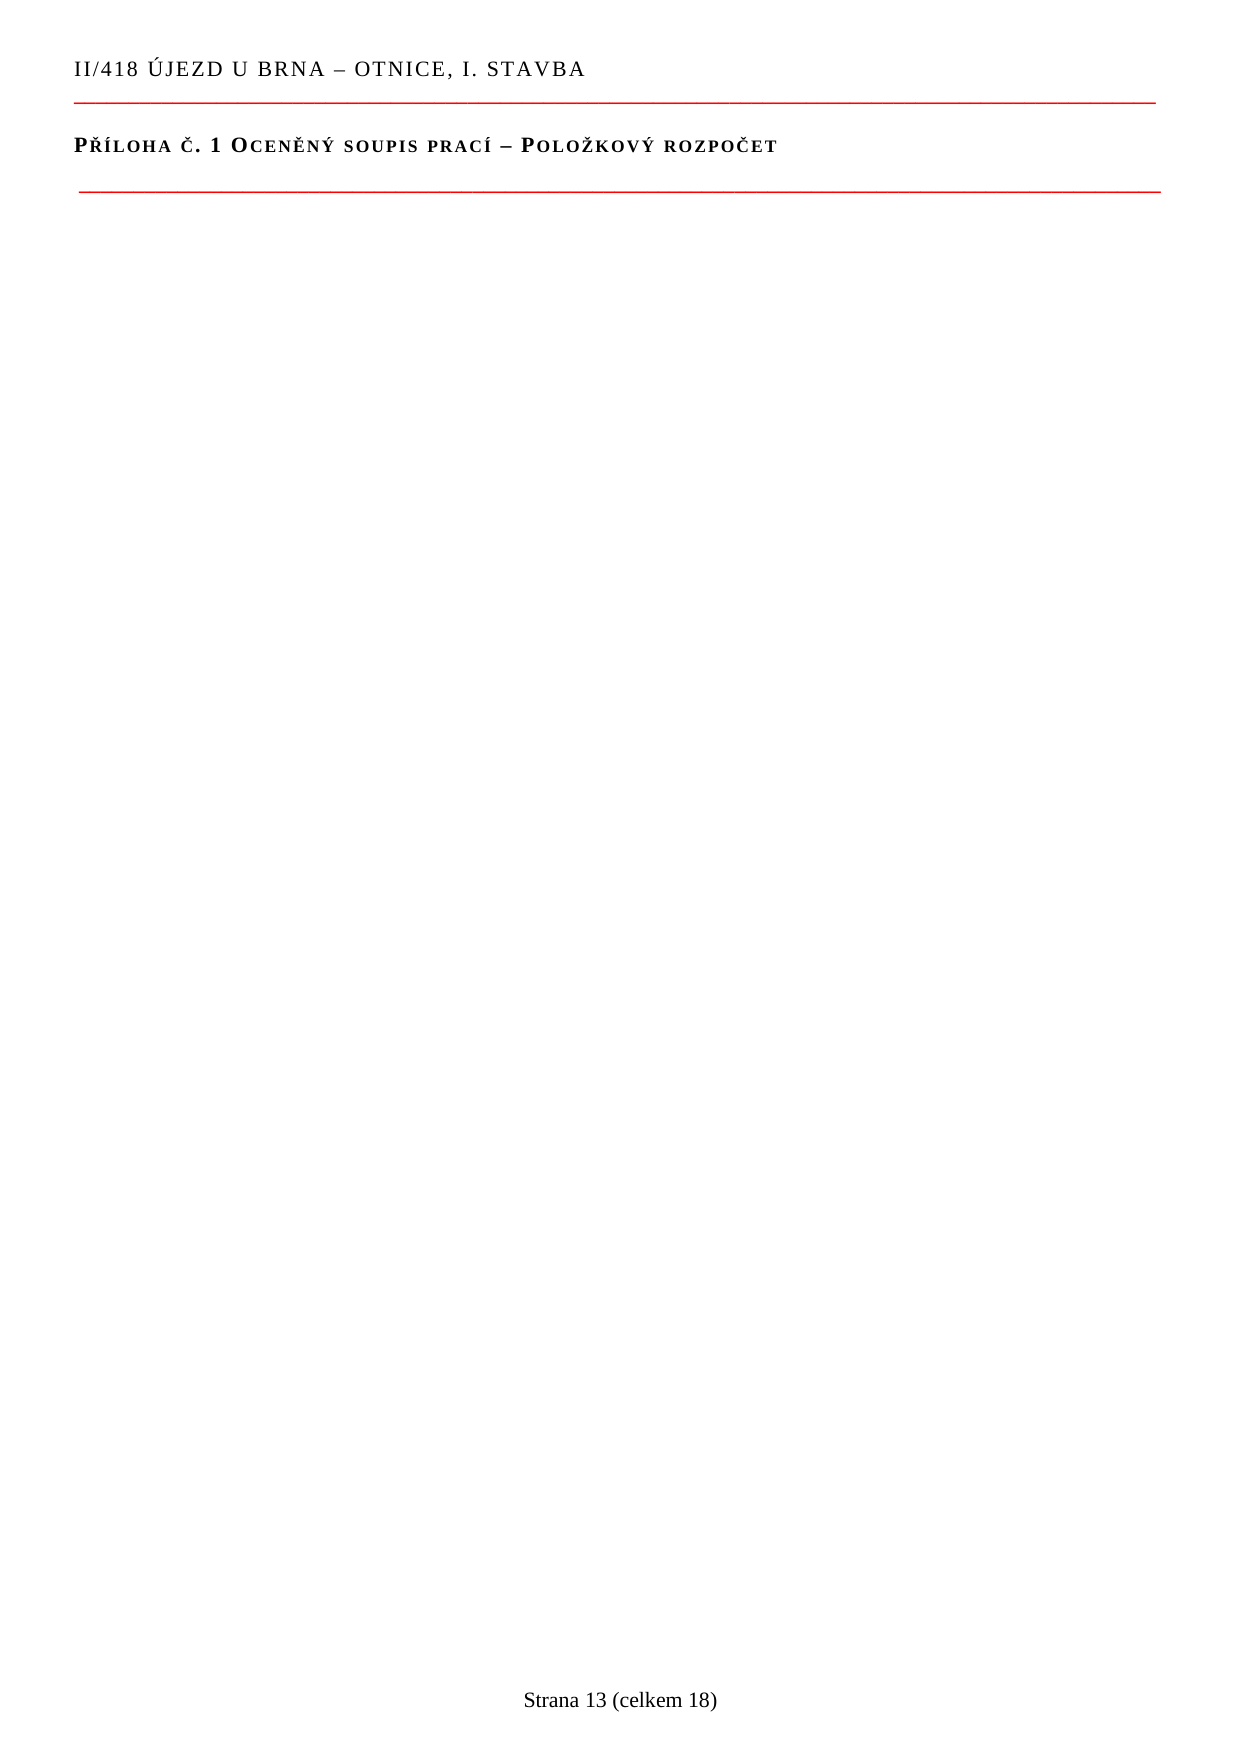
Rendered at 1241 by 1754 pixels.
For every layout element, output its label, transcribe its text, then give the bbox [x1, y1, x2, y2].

text Příloha č. 1 Oceněný soupis prací – Položkový rozpočet [74, 132, 1167, 157]
text ___________________________________________________________________________________________________ [74, 169, 1167, 195]
